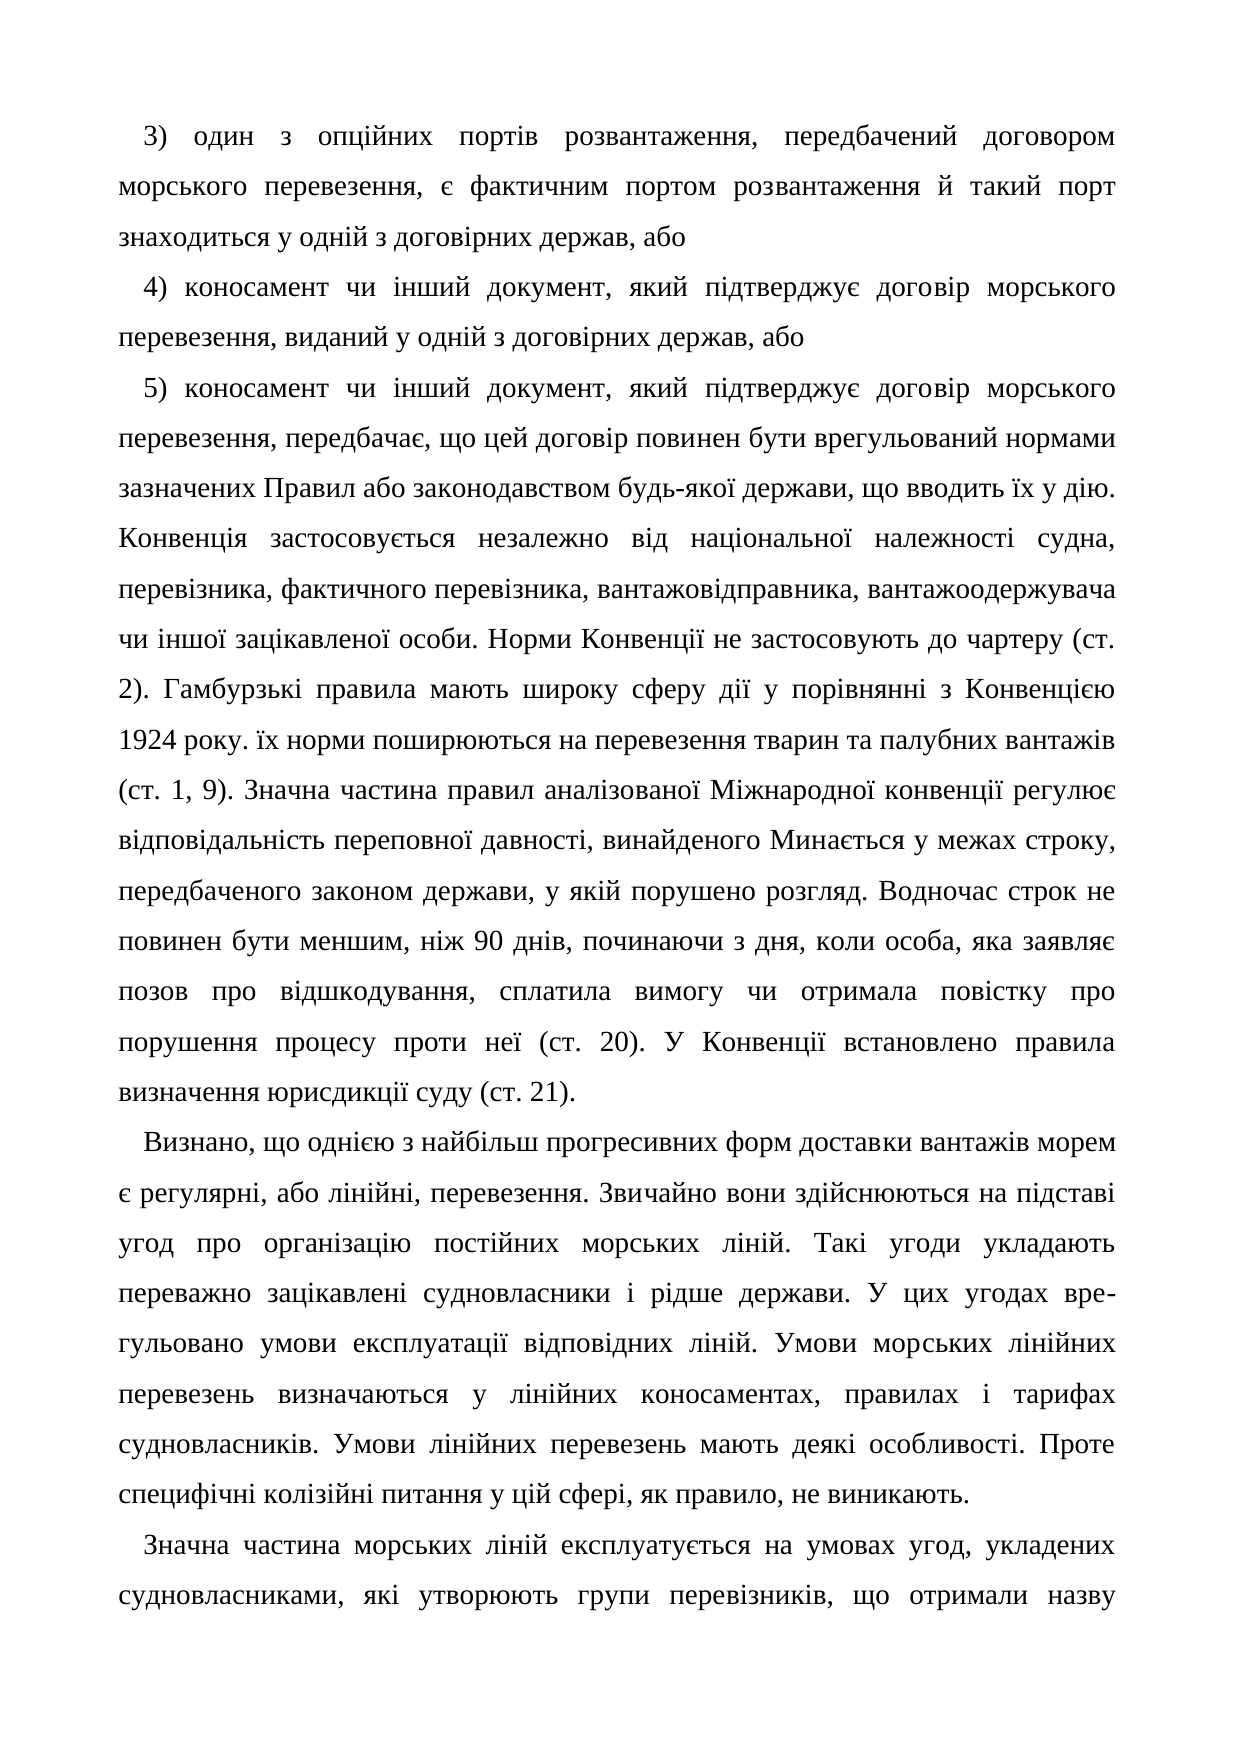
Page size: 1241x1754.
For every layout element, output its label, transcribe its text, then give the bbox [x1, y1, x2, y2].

text Визнано, що однією з найбільш прогресивних форм доставки вантажів морем є регулярні, або лінійні, перевезення. Звичайно вони здійснюються на підставі угод про організацію постійних морських ліній. Такі угоди укладають переважно зацікавлені судновласники і рідше держави. У цих угодах врегульовано умови експлуатації відповідних ліній. Умови морських лінійних перевезень визначаються у лінійних коносаментах, правилах і тарифах судновласників. Умови лінійних перевезень мають деякі особливості. Проте специфічні колізійні питання у цій сфері, як правило, не виникають. [118, 1124, 1116, 1510]
text 4) коносамент чи інший документ, який підтверджує договір морського перевезення, виданий у одній з договірних держав, або [118, 269, 1116, 353]
text 3) один з опційних портів розвантаження, передбачений договором морського перевезення, є фактичним портом розвантаження й такий порт знаходиться у одній з договірних держав, або [118, 118, 1116, 252]
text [118, 1527, 1116, 1611]
text 5) коносамент чи інший документ, який підтверджує договір морського перевезення, передбачає, що цей договір повинен бути врегульований нормами зазначених Правил або законодавством будь-якої держави, що вводить їх у дію. Конвенція застосовується незалежно від національної належності судна, перевізника, фактичного перевізника, вантажовідправника, вантажоодержувача чи іншої зацікавленої особи. Норми Конвенції не застосовують до чартеру (ст. 2). Гамбурзькі правила мають широку сферу дії у порівнянні з Конвенцією 1924 року. їх норми поширюються на перевезення тварин та палубних вантажів (ст. 1, 9). Значна частина правил аналізованої Міжнародної конвенції регулює відповідальність переповної давності, винайденого Минається у межах строку, передбаченого законом держави, у якій порушено розгляд. Водночас строк не повинен бути меншим, ніж 90 днів, починаючи з дня, коли особа, яка заявляє позов про відшкодування, сплатила вимогу чи отримала повістку про порушення процесу проти неї (ст. 20). У Конвенції встановлено правила визначення юрисдикції суду (ст. 21). [118, 370, 1116, 1108]
